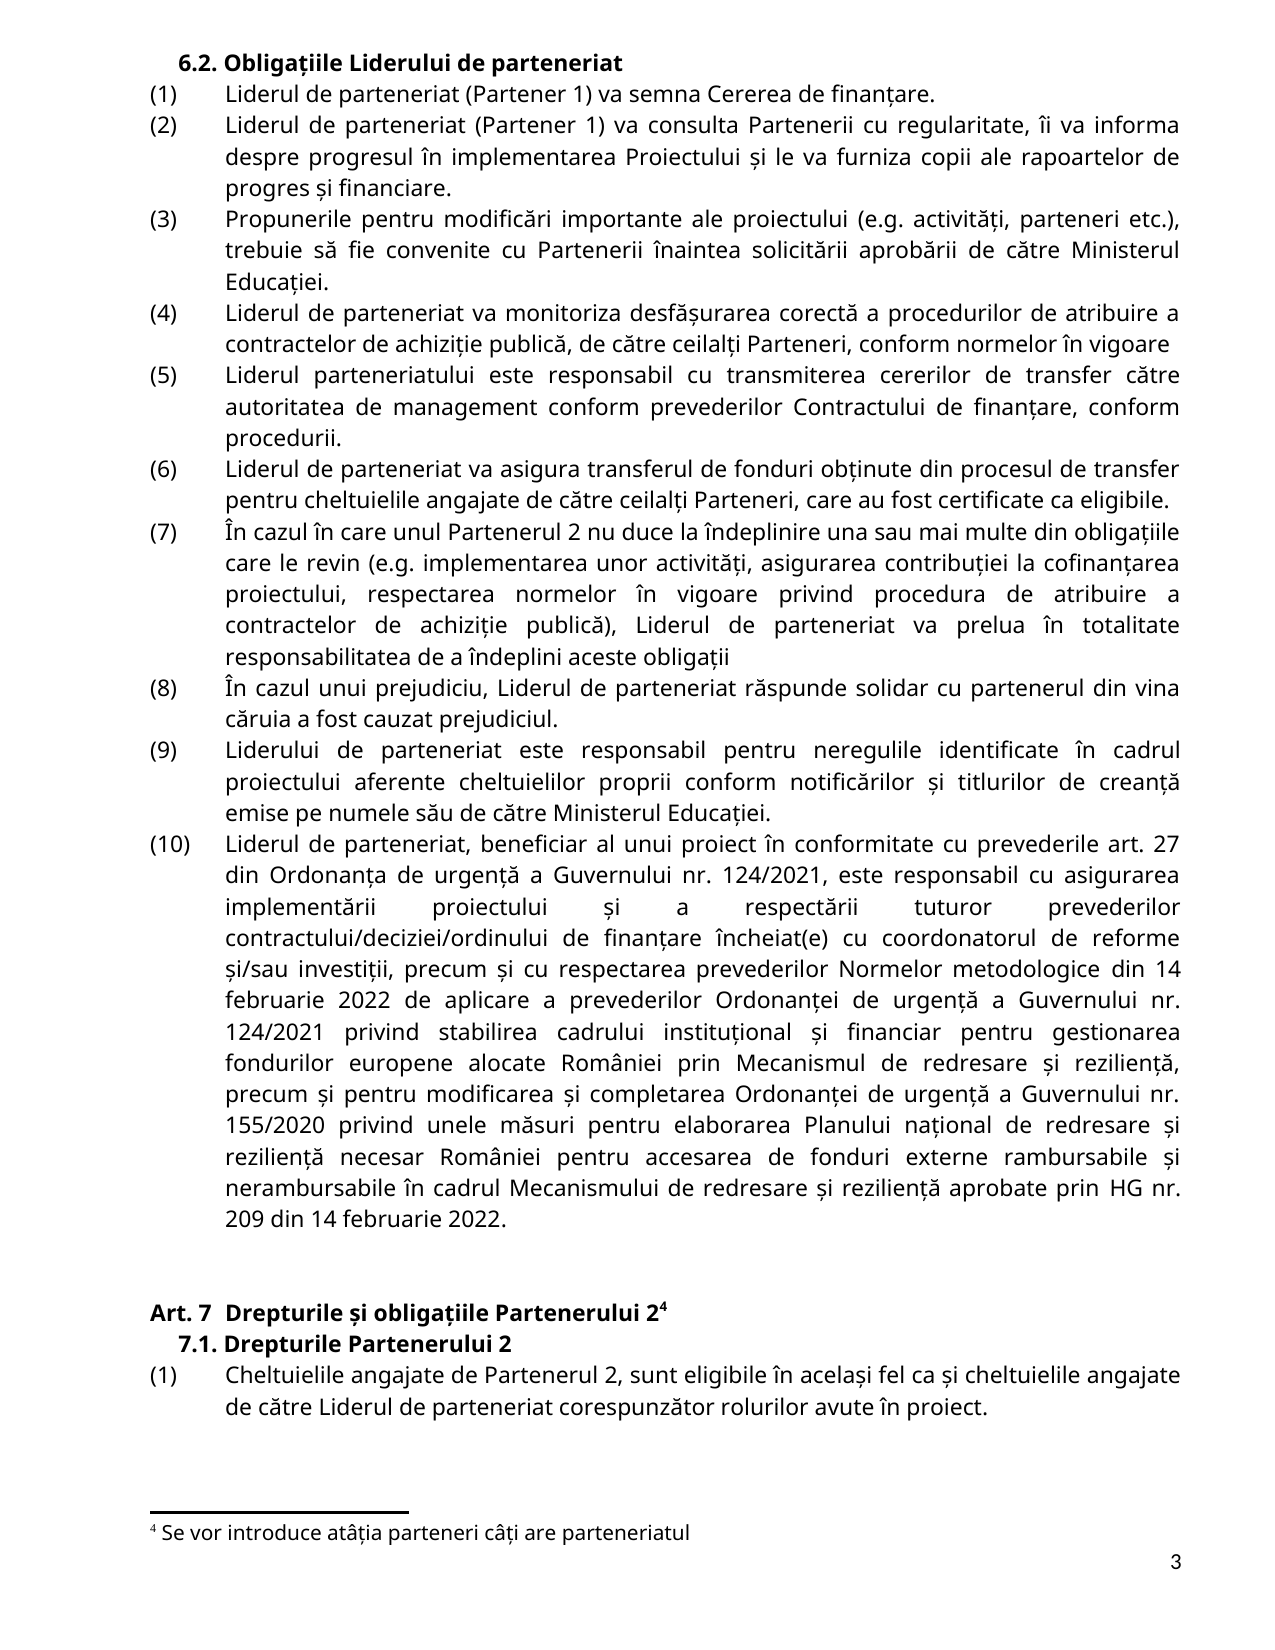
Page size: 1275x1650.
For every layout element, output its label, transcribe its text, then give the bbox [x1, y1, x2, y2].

text 7.1. Drepturile Partenerului 2 [178, 1328, 1181, 1359]
list În cazul unui prejudiciu, Liderul de parteneriat răspunde solidar cu partenerul din vina căruia a fost cauzat prejudiciul. [150, 672, 1181, 734]
list Liderul de parteneriat va asigura transferul de fonduri obținute din procesul de transfer pentru cheltuielile angajate de către ceilalți Parteneri, care au fost certificate ca eligibile. [150, 453, 1181, 516]
list Liderul de parteneriat (Partener 1) va consulta Partenerii cu regularitate, îi va informa despre progresul în implementarea Proiectului și le va furniza copii ale rapoartelor de progres și financiare. [150, 109, 1181, 203]
text Art. 7 Drepturile și obligațiile Partenerului 2 [150, 1297, 1181, 1328]
list 6.2. Obligațiile Liderului de parteneriat [178, 47, 1181, 78]
list Liderului de parteneriat este responsabil pentru neregulile identificate în cadrul proiectului aferente cheltuielilor proprii conform notificărilor și titlurilor de creanță emise pe numele său de către Ministerul Educației. [150, 734, 1181, 828]
list În cazul în care unul Partenerul 2 nu duce la îndeplinire una sau mai multe din obligațiile care le revin (e.g. implementarea unor activități, asigurarea contribuției la cofinanțarea proiectului, respectarea normelor în vigoare privind procedura de atribuire a contractelor de achiziție publică), Liderul de parteneriat va prelua în totalitate responsabilitatea de a îndeplini aceste obligații [150, 516, 1181, 672]
list Liderul de parteneriat va monitoriza desfășurarea corectă a procedurilor de atribuire a contractelor de achiziție publică, de către ceilalți Parteneri, conform normelor în vigoare [150, 297, 1181, 359]
list Liderul parteneriatului este responsabil cu transmiterea cererilor de transfer către autoritatea de management conform prevederilor Contractului de finanțare, conform procedurii. [150, 359, 1181, 453]
list Liderul de parteneriat (Partener 1) va semna Cererea de finanțare. [150, 78, 1181, 109]
list Propunerile pentru modificări importante ale proiectului (e.g. activități, parteneri etc.), trebuie să fie convenite cu Partenerii înaintea solicitării aprobării de către Ministerul Educației. [150, 203, 1181, 297]
list Cheltuielile angajate de Partenerul 2, sunt eligibile în același fel ca și cheltuielile angajate de către Liderul de parteneriat corespunzător rolurilor avute în proiect. [150, 1359, 1181, 1422]
list Liderul de parteneriat, beneficiar al unui proiect în conformitate cu prevederile art. 27 din Ordonanța de urgență a Guvernului nr. 124/2021, este responsabil cu asigurarea implementării proiectului și a respectării tuturor prevederilor contractului/deciziei/ordinului de finanțare încheiat(e) cu coordonatorul de reforme și/sau investiții, precum și cu respectarea prevederilor Normelor metodologice din 14 februarie 2022 de aplicare a prevederilor Ordonanței de urgență a Guvernului nr. 124/2021 privind stabilirea cadrului instituțional și financiar pentru gestionarea fondurilor europene alocate României prin Mecanismul de redresare și reziliență, precum și pentru modificarea și completarea Ordonanței de urgență a Guvernului nr. 155/2020 privind unele măsuri pentru elaborarea Planului național de redresare și reziliență necesar României pentru accesarea de fonduri externe rambursabile și nerambursabile în cadrul Mecanismului de redresare și reziliență aprobate prin HG nr. 209 din 14 februarie 2022. [150, 828, 1181, 1234]
